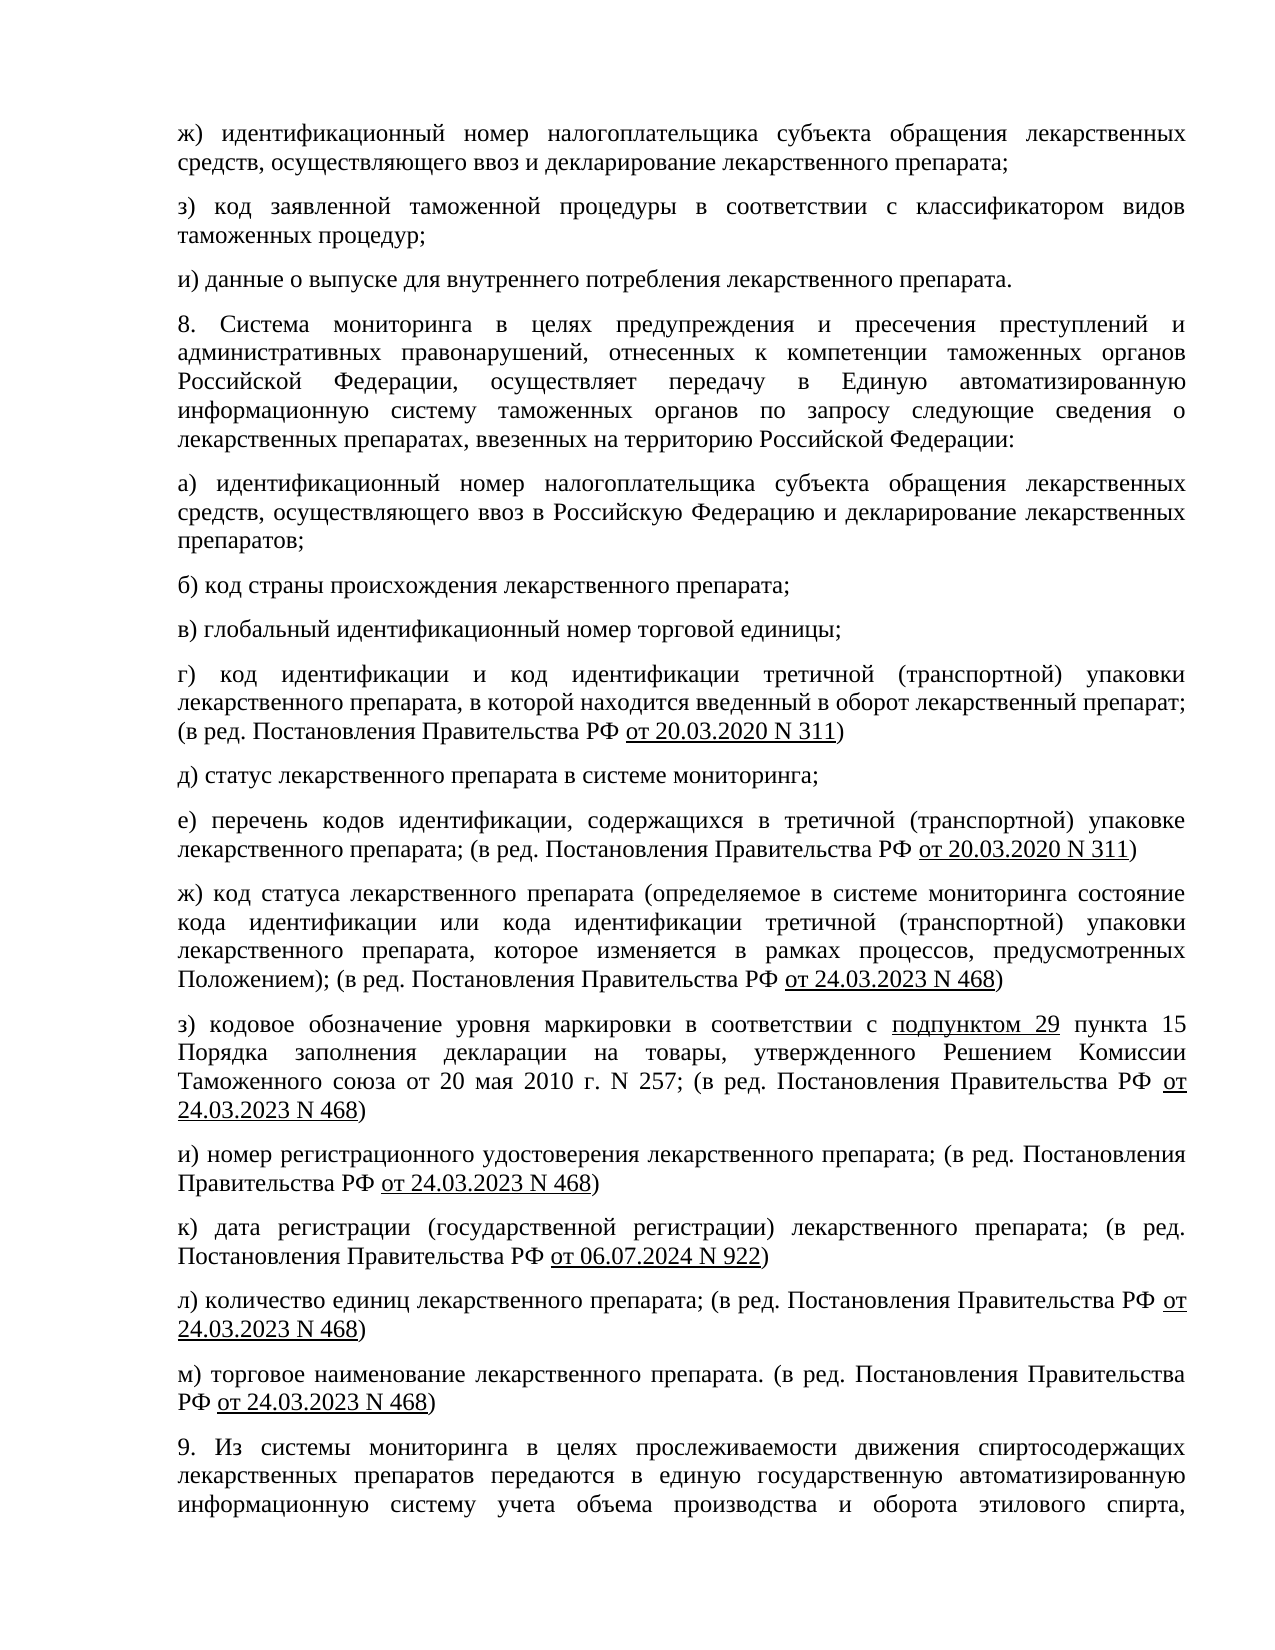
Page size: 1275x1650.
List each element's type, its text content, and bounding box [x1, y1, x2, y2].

text 8. Система мониторинга в целях предупреждения и пресечения преступлений и административных правонарушений, отнесенных к компетенции таможенных органов Российской Федерации, осуществляет передачу в Единую автоматизированную информационную систему таможенных органов по запросу следующие сведения о лекарственных препаратах, ввезенных на территорию Российской Федерации: [177, 309, 1186, 452]
text м) торговое наименование лекарственного препарата. (в ред. Постановления Правительства РФ от 24.03.2023 N 468) [177, 1359, 1186, 1416]
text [177, 1432, 1186, 1518]
text д) статус лекарственного препарата в системе мониторинга; [177, 761, 1186, 789]
text б) код страны происхождения лекарственного препарата; [177, 570, 1186, 599]
text ж) идентификационный номер налогоплательщика субъекта обращения лекарственных средств, осуществляющего ввоз и декларирование лекарственного препарата; [177, 118, 1186, 176]
text и) номер регистрационного удостоверения лекарственного препарата; (в ред. Постановления Правительства РФ от 24.03.2023 N 468) [177, 1139, 1186, 1197]
text л) количество единиц лекарственного препарата; (в ред. Постановления Правительства РФ от 24.03.2023 N 468) [177, 1286, 1186, 1343]
text к) дата регистрации (государственной регистрации) лекарственного препарата; (в ред. Постановления Правительства РФ от 06.07.2024 N 922) [177, 1212, 1186, 1270]
text е) перечень кодов идентификации, содержащихся в третичной (транспортной) упаковке лекарственного препарата; (в ред. Постановления Правительства РФ от 20.03.2020 N 311) [177, 805, 1186, 862]
text з) кодовое обозначение уровня маркировки в соответствии с подпунктом 29 пункта 15 Порядка заполнения декларации на товары, утвержденного Решением Комиссии Таможенного союза от 20 мая 2010 г. N 257; (в ред. Постановления Правительства РФ от 24.03.2023 N 468) [177, 1009, 1186, 1124]
text ж) код статуса лекарственного препарата (определяемое в системе мониторинга состояние кода идентификации или кода идентификации третичной (транспортной) упаковки лекарственного препарата, которое изменяется в рамках процессов, предусмотренных Положением); (в ред. Постановления Правительства РФ от 24.03.2023 N 468) [177, 878, 1186, 993]
text и) данные о выпуске для внутреннего потребления лекарственного препарата. [177, 264, 1186, 293]
text в) глобальный идентификационный номер торговой единицы; [177, 614, 1186, 643]
text а) идентификационный номер налогоплательщика субъекта обращения лекарственных средств, осуществляющего ввоз в Российскую Федерацию и декларирование лекарственных препаратов; [177, 468, 1186, 554]
text г) код идентификации и код идентификации третичной (транспортной) упаковки лекарственного препарата, в которой находится введенный в оборот лекарственный препарат; (в ред. Постановления Правительства РФ от 20.03.2020 N 311) [177, 659, 1186, 745]
text з) код заявленной таможенной процедуры в соответствии с классификатором видов таможенных процедур; [177, 191, 1186, 249]
